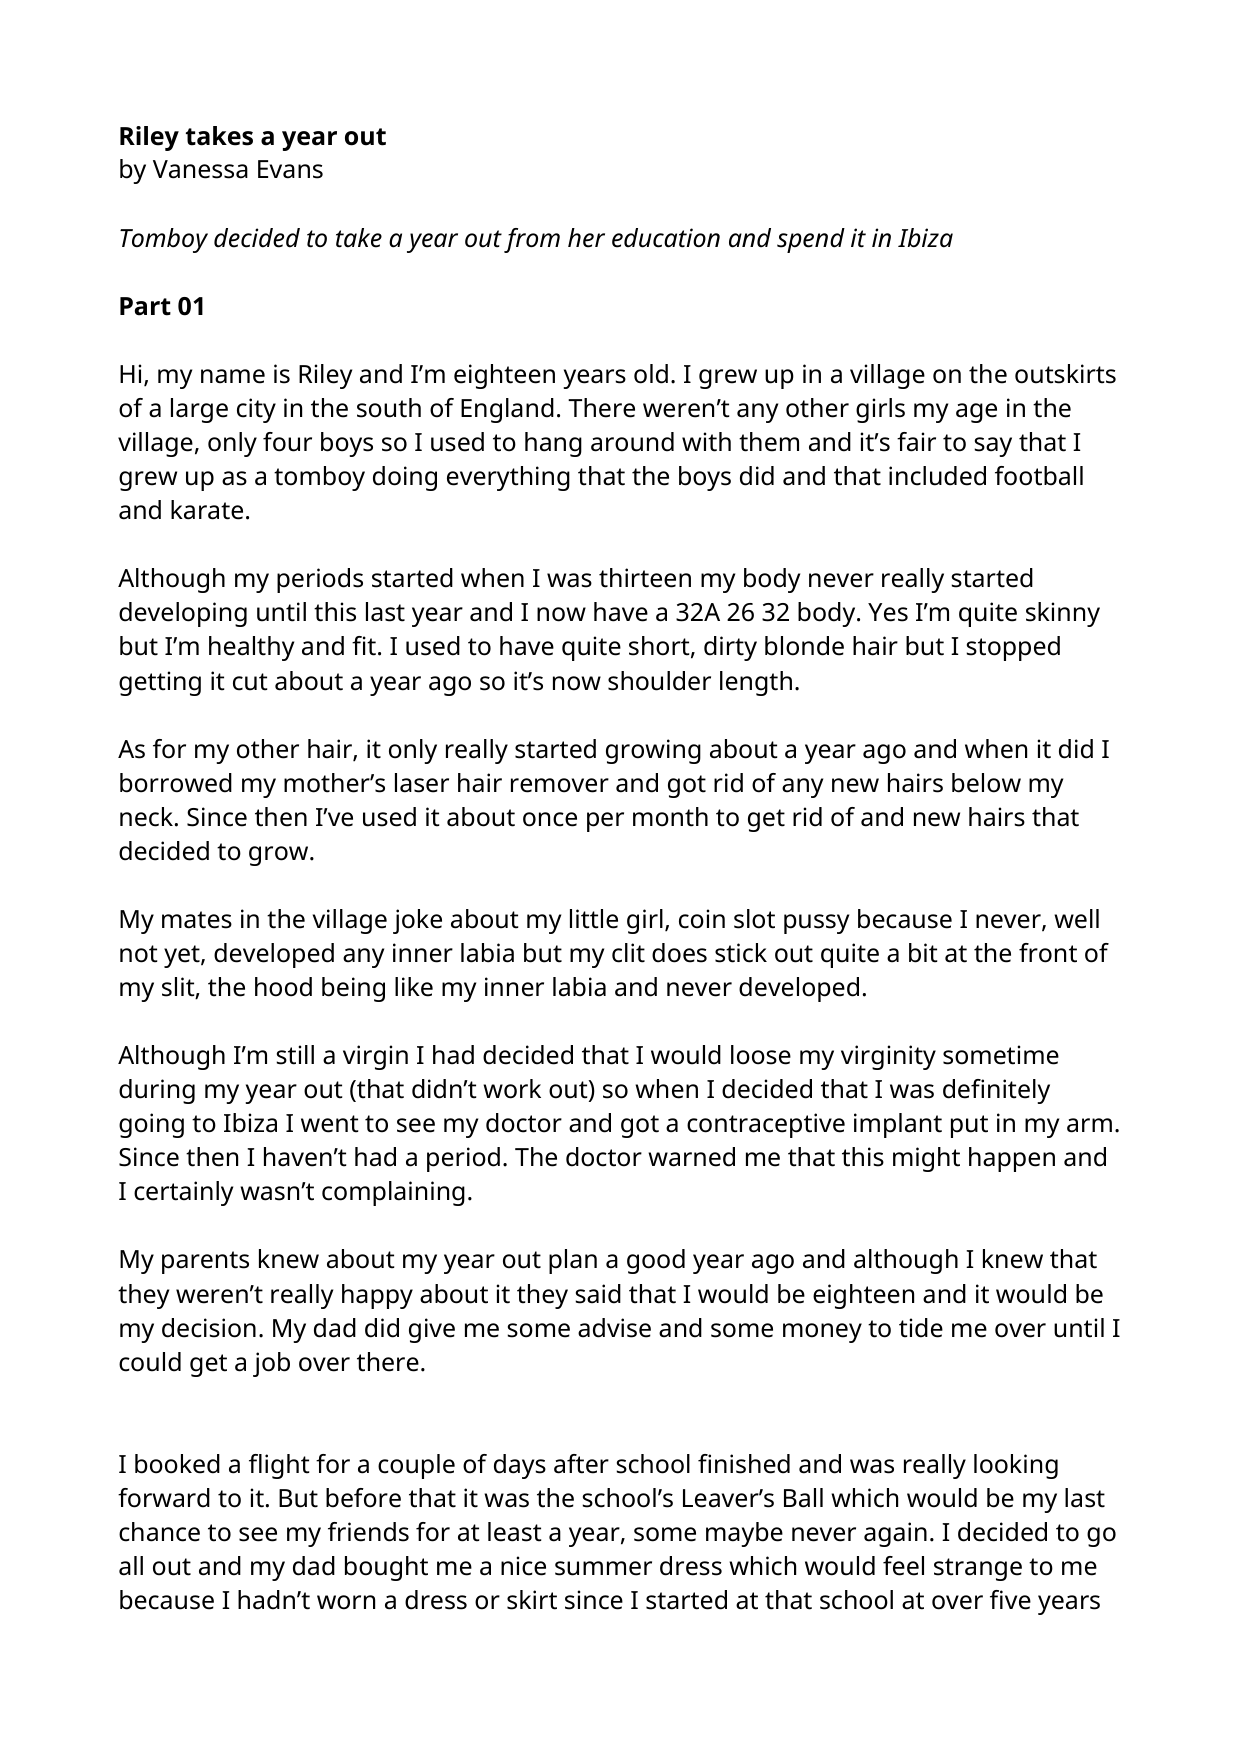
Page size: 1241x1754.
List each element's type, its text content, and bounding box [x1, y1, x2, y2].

text Riley takes a year out [118, 118, 1122, 152]
text Although I’m still a virgin I had decided that I would loose my virginity sometime during my year out (that didn’t work out) so when I decided that I was definitely going to Ibiza I went to see my doctor and got a contraceptive implant put in my arm. Since then I haven’t had a period. The doctor warned me that this might happen and I certainly wasn’t complaining. [118, 1038, 1122, 1208]
text Tomboy decided to take a year out from her education and spend it in Ibiza [118, 220, 1122, 254]
text Although my periods started when I was thirteen my body never really started developing until this last year and I now have a 32A 26 32 body. Yes I’m quite skinny but I’m healthy and fit. I used to have quite short, dirty blonde hair but I stopped getting it cut about a year ago so it’s now shoulder length. [118, 561, 1122, 697]
text by Vanessa Evans [118, 152, 1122, 186]
text Hi, my name is Riley and I’m eighteen years old. I grew up in a village on the outskirts of a large city in the south of England. There weren’t any other girls my age in the village, only four boys so I used to hang around with them and it’s fair to say that I grew up as a tomboy doing everything that the boys did and that included football and karate. [118, 357, 1122, 527]
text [118, 1447, 1122, 1617]
text As for my other hair, it only really started growing about a year ago and when it did I borrowed my mother’s laser hair remover and got rid of any new hairs below my neck. Since then I’ve used it about once per month to get rid of and new hairs that decided to grow. [118, 731, 1122, 867]
text My parents knew about my year out plan a good year ago and although I knew that they weren’t really happy about it they said that I would be eighteen and it would be my decision. My dad did give me some advise and some money to tide me over until I could get a job over there. [118, 1242, 1122, 1378]
text My mates in the village joke about my little girl, coin slot pussy because I never, well not yet, developed any inner labia but my clit does stick out quite a bit at the front of my slit, the hood being like my inner labia and never developed. [118, 902, 1122, 1004]
text Part 01 [118, 288, 1122, 322]
